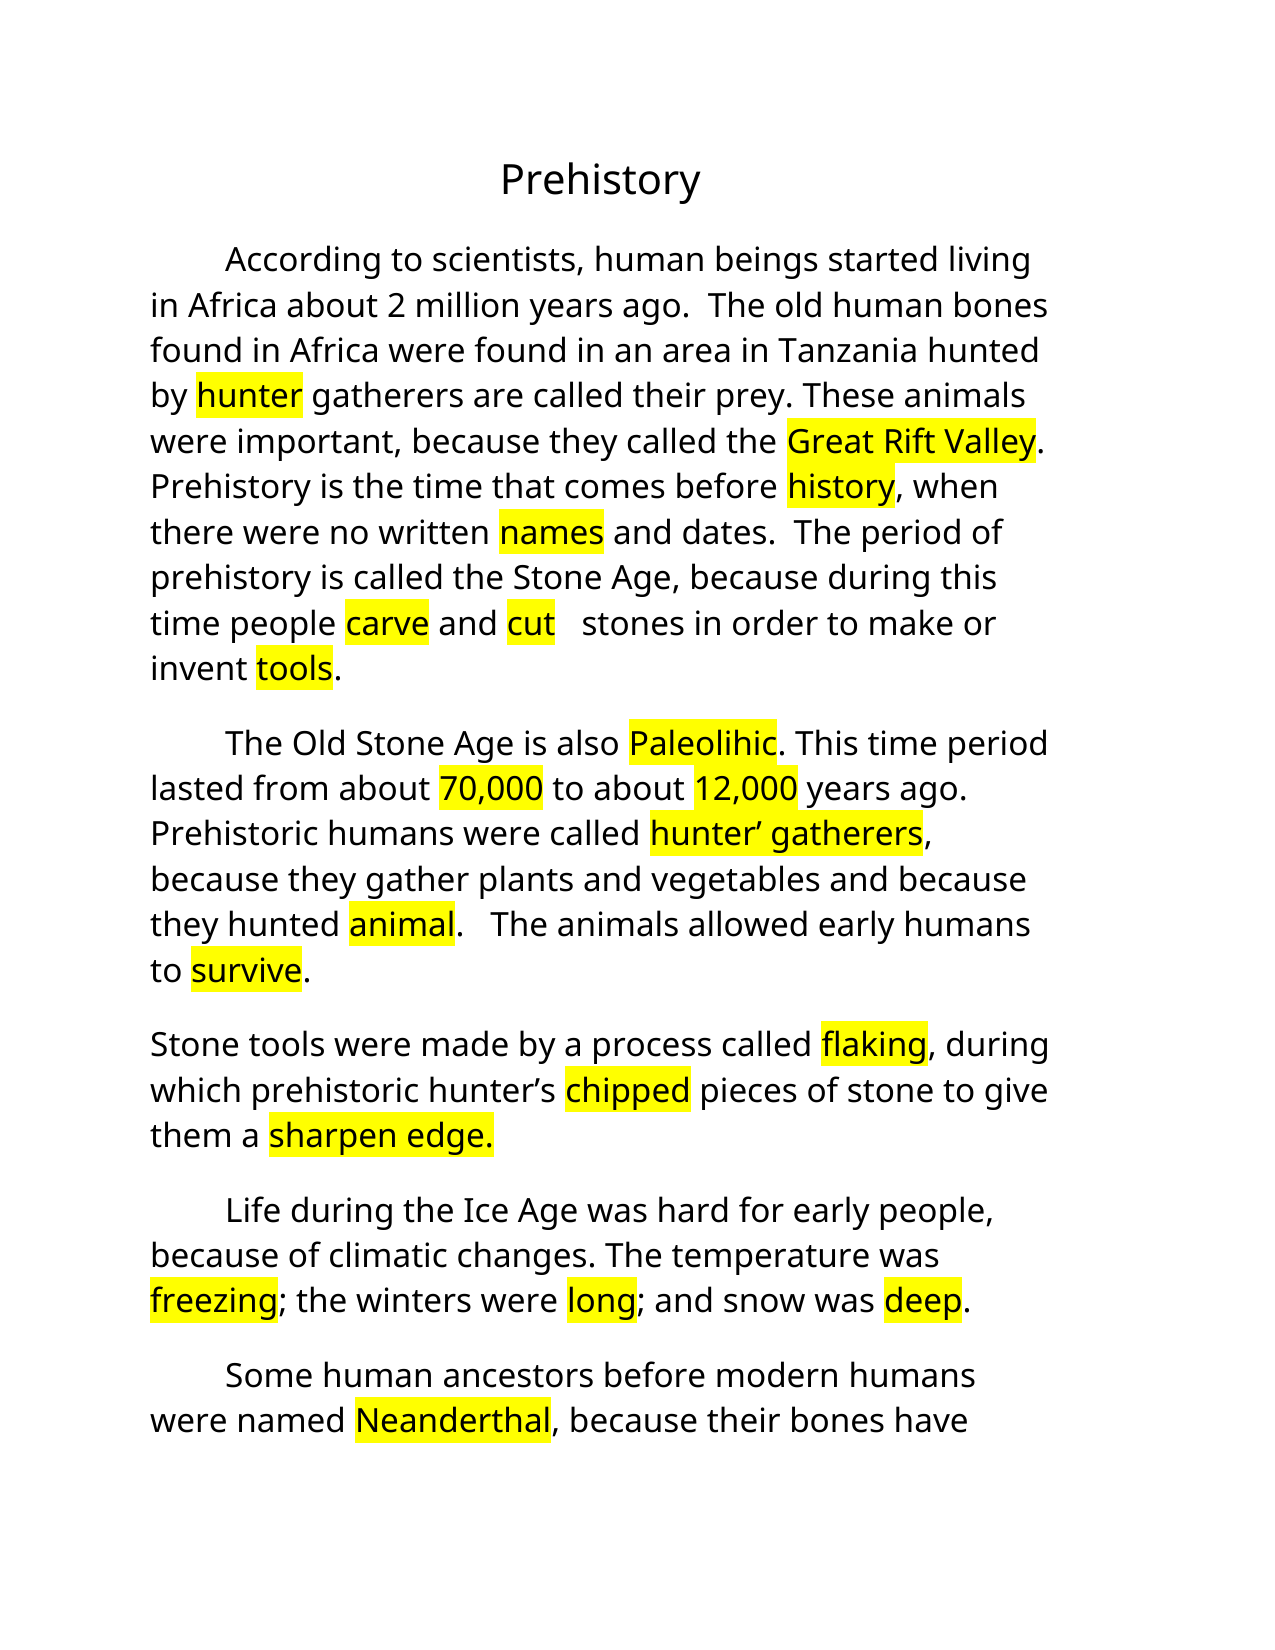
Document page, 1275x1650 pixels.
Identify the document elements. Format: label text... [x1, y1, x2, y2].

text Life during the Ice Age was hard for early people, because of climatic changes. The temperature was freezing; the winters were long; and snow was deep. [150, 1186, 1050, 1323]
text Stone tools were made by a process called flaking, during which prehistoric hunter’s chipped pieces of stone to give them a sharpen edge. [150, 1021, 1050, 1157]
text Prehistory [150, 150, 1050, 207]
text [150, 1352, 1050, 1443]
text The Old Stone Age is also Paleolihic. This time period lasted from about 70,000 to about 12,000 years ago. Prehistoric humans were called hunter’ gatherers, because they gather plants and vegetables and because they hunted animal. The animals allowed early humans to survive. [150, 719, 1050, 992]
text According to scientists, human beings started living in Africa about 2 million years ago. The old human bones found in Africa were found in an area in Tanzania hunted by hunter gatherers are called their prey. These animals were important, because they called the Great Rift Valley. Prehistory is the time that comes before history, when there were no written names and dates. The period of prehistory is called the Stone Age, because during this time people carve and cut stones in order to make or invent tools. [150, 236, 1050, 690]
